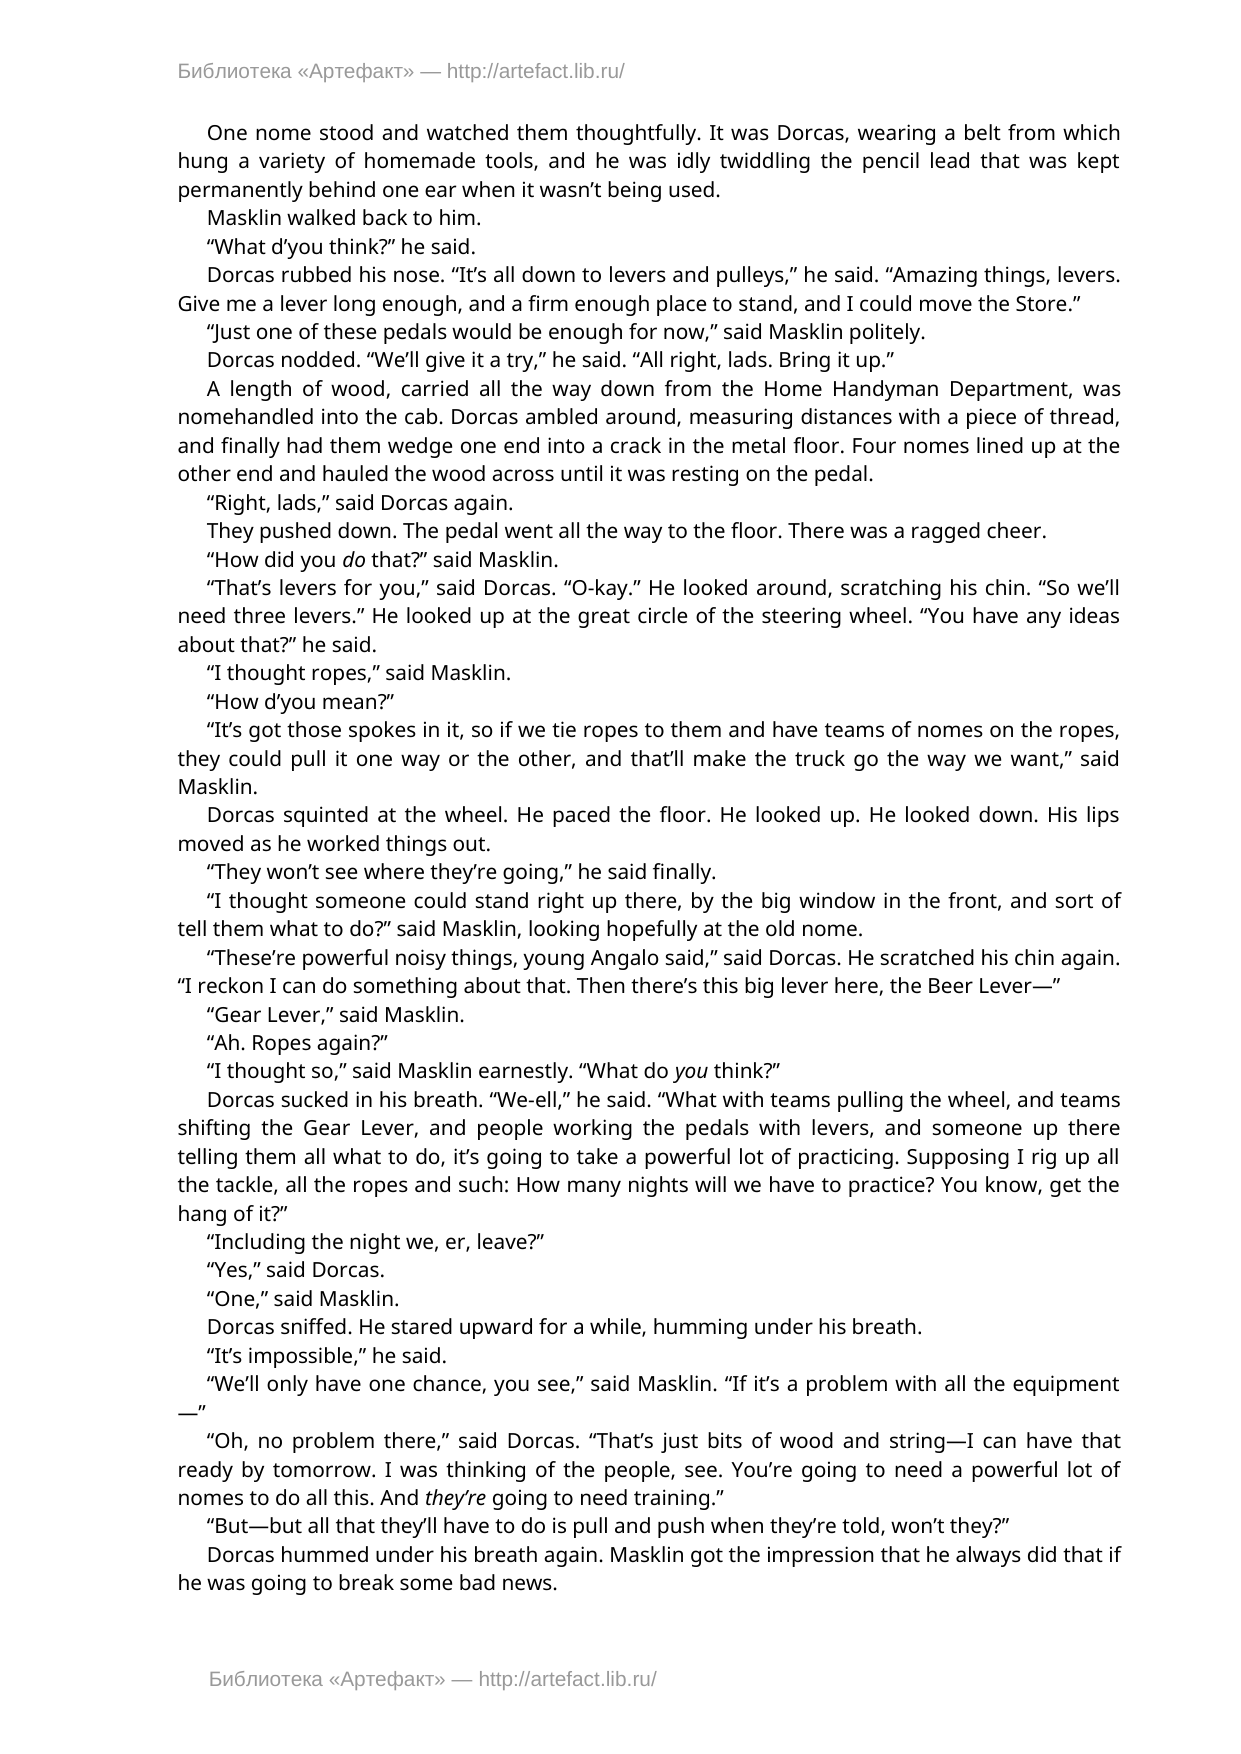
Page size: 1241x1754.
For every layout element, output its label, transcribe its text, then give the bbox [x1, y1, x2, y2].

text A length of wood, carried all the way down from the Home Handyman Department, was nomehandled into the cab. Dorcas ambled around, measuring distances with a piece of thread, and finally had them wedge one end into a crack in the metal floor. Four nomes lined up at the other end and hauled the wood across until it was resting on the pedal. [177, 374, 1122, 488]
text “But—but all that they’ll have to do is pull and push when they’re told, won’t they?” [177, 1512, 1122, 1540]
text Dorcas sniffed. He stared upward for a while, humming under his breath. [177, 1312, 1122, 1341]
text Dorcas sucked in his breath. “We-ell,” he said. “What with teams pulling the wheel, and teams shifting the Gear Lever, and people working the pedals with levers, and someone up there telling them all what to do, it’s going to take a powerful lot of practicing. Supposing I rig up all the tackle, all the ropes and such: How many nights will we have to practice? You know, get the hang of it?” [177, 1085, 1122, 1227]
text “Just one of these pedals would be enough for now,” said Masklin politely. [177, 317, 1122, 346]
text “I thought someone could stand right up there, by the big window in the front, and sort of tell them what to do?” said Masklin, looking hopefully at the old nome. [177, 886, 1122, 943]
text They pushed down. The pedal went all the way to the floor. There was a ragged cheer. [177, 516, 1122, 545]
text “How did you do that?” said Masklin. [177, 545, 1122, 573]
text “It’s impossible,” he said. [177, 1341, 1122, 1369]
text “I thought ropes,” said Masklin. [177, 658, 1122, 687]
text “That’s levers for you,” said Dorcas. “O-kay.” He looked around, scratching his chin. “So we’ll need three levers.” He looked up at the great circle of the steering wheel. “You have any ideas about that?” he said. [177, 573, 1122, 658]
text “One,” said Masklin. [177, 1284, 1122, 1312]
text One nome stood and watched them thoughtfully. It was Dorcas, wearing a belt from which hung a variety of homemade tools, and he was idly twiddling the pencil lead that was kept permanently behind one ear when it wasn’t being used. [177, 118, 1122, 203]
text “Yes,” said Dorcas. [177, 1256, 1122, 1284]
text Dorcas hummed under his breath again. Masklin got the impression that he always did that if he was going to break some bad news. [177, 1540, 1122, 1597]
text Dorcas squinted at the wheel. He paced the floor. He looked up. He looked down. His lips moved as he worked things out. [177, 801, 1122, 857]
text “Ah. Ropes again?” [177, 1028, 1122, 1057]
text “Oh, no problem there,” said Dorcas. “That’s just bits of wood and string—I can have that ready by tomorrow. I was thinking of the people, see. You’re going to need a powerful lot of nomes to do all this. And they’re going to need training.” [177, 1426, 1122, 1512]
text “Right, lads,” said Dorcas again. [177, 488, 1122, 516]
text Masklin walked back to him. [177, 203, 1122, 232]
text “What d’you think?” he said. [177, 232, 1122, 260]
text “We’ll only have one chance, you see,” said Masklin. “If it’s a problem with all the equipment—” [177, 1369, 1122, 1426]
text Dorcas nodded. “We’ll give it a try,” he said. “All right, lads. Bring it up.” [177, 346, 1122, 374]
text “How d’you mean?” [177, 687, 1122, 715]
text “Including the night we, er, leave?” [177, 1227, 1122, 1256]
text Dorcas rubbed his nose. “It’s all down to levers and pulleys,” he said. “Amazing things, levers. Give me a lever long enough, and a firm enough place to stand, and I could move the Store.” [177, 260, 1122, 317]
text “It’s got those spokes in it, so if we tie ropes to them and have teams of nomes on the ropes, they could pull it one way or the other, and that’ll make the truck go the way we want,” said Masklin. [177, 715, 1122, 801]
text “I thought so,” said Masklin earnestly. “What do you think?” [177, 1057, 1122, 1085]
text “They won’t see where they’re going,” he said finally. [177, 857, 1122, 886]
text “These’re powerful noisy things, young Angalo said,” said Dorcas. He scratched his chin again. “I reckon I can do something about that. Then there’s this big lever here, the Beer Lever—” [177, 943, 1122, 1000]
text “Gear Lever,” said Masklin. [177, 1000, 1122, 1028]
